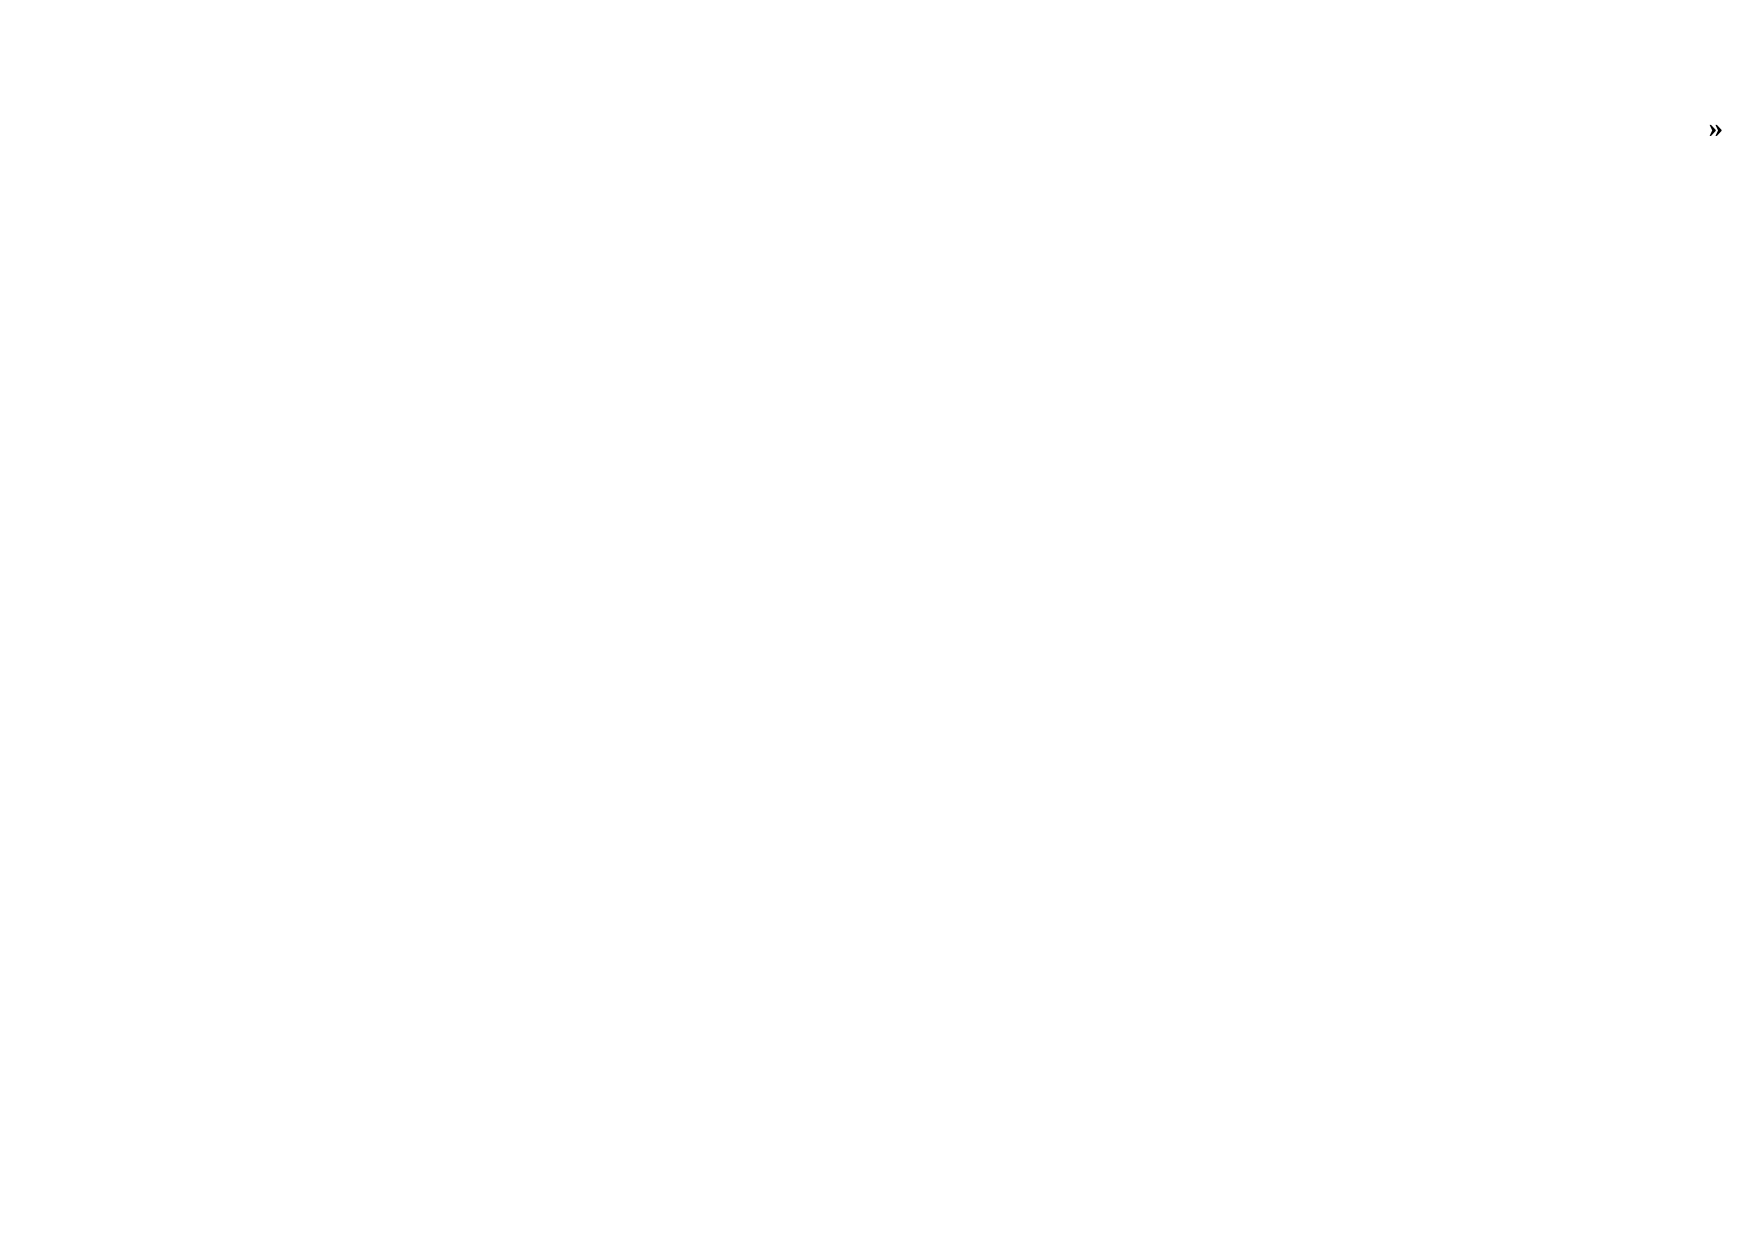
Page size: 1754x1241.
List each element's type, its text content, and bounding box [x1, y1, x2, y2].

text » [1051, 110, 1723, 144]
